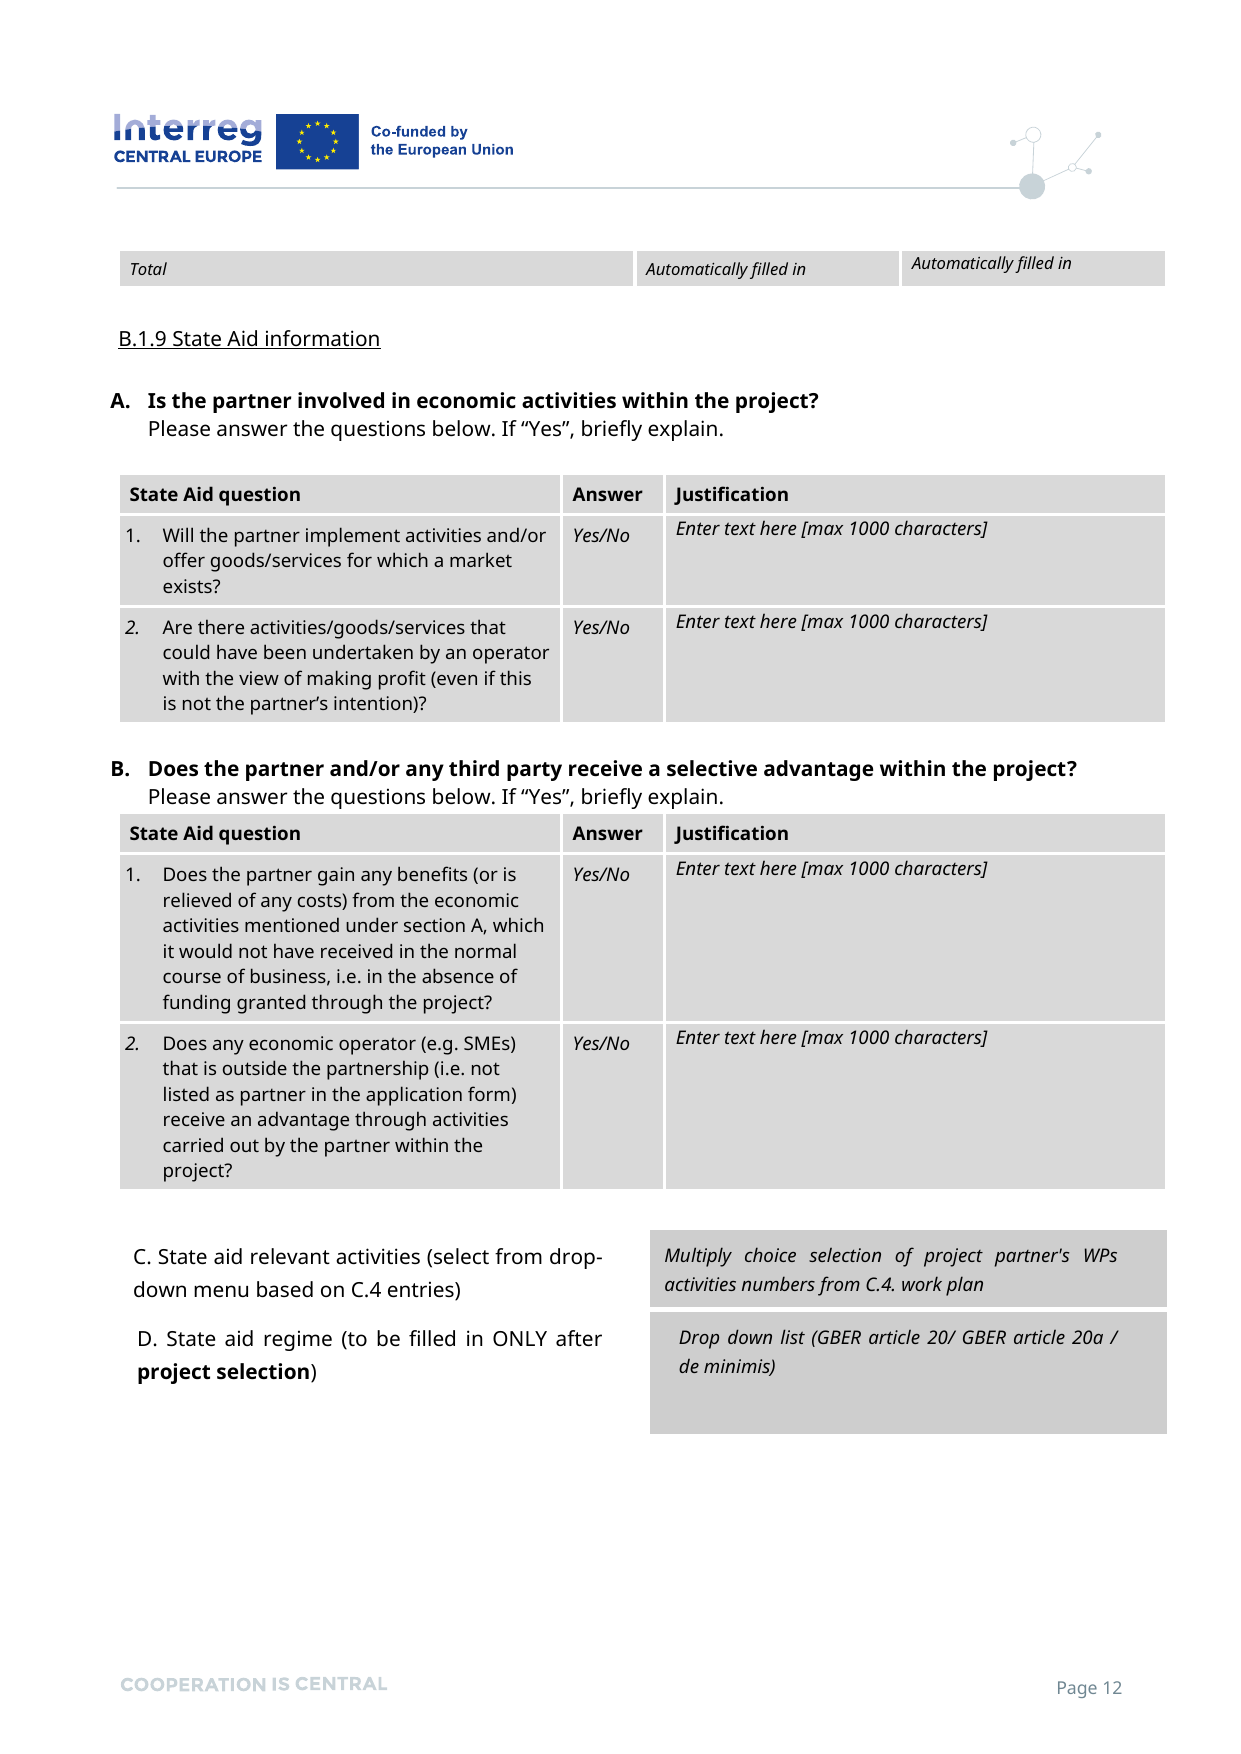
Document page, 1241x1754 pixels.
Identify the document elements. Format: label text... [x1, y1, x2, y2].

table_header State Aid question [120, 814, 560, 852]
table_cell Enter text here [max 1000 characters] [666, 1024, 1165, 1189]
table_header Multiply choice selection of project partner's WPs activities numbers from C.4. work plan [650, 1230, 1167, 1307]
table_cell D. State aid regime (to be filled in ONLY after project selection) [129, 1310, 649, 1434]
table_cell Enter text here [max 1000 characters] [666, 608, 1165, 722]
list Is the partner involved in economic activities within the project? [110, 386, 1122, 414]
table_cell Yes/No [563, 855, 663, 1021]
table_cell Does the partner gain any benefits (or is relieved of any costs) from the economic activities mentioned under section A, which it would not have received in the normal course of business, i.e. in the absence of funding granted through the project? [120, 855, 560, 1021]
table_header C. State aid relevant activities (select from drop-down menu based on C.4 entries) [118, 1230, 649, 1307]
table_header Justification [666, 475, 1165, 513]
table_header Answer [563, 475, 663, 513]
text B.1.9 State Aid information [118, 324, 1122, 352]
list Does the partner and/or any third party receive a selective advantage within the project? [110, 754, 1122, 782]
table_cell Yes/No [563, 608, 663, 722]
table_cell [902, 251, 1165, 286]
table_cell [637, 251, 899, 286]
table_header Justification [666, 814, 1165, 852]
table_cell Are there activities/goods/services that could have been undertaken by an operator with the view of making profit (even if this is not the partner’s intention)? [120, 608, 560, 722]
table_cell Enter text here [max 1000 characters] [666, 855, 1165, 1021]
list Please answer the questions below. If “Yes”, briefly explain. [148, 414, 1122, 443]
table_cell Yes/No [563, 1024, 663, 1189]
list Please answer the questions below. If “Yes”, briefly explain. [148, 782, 1122, 811]
table_cell Total [120, 251, 633, 286]
table_cell Yes/No [563, 516, 663, 605]
table_header State Aid question [120, 475, 560, 513]
table_cell Will the partner implement activities and/or offer goods/services for which a market exists? [120, 516, 560, 605]
table_cell Drop down list (GBER article 20/ GBER article 20a / de minimis) [650, 1312, 1167, 1434]
table_cell Does any economic operator (e.g. SMEs) that is outside the partnership (i.e. not listed as partner in the application form) receive an advantage through activities carried out by the partner within the project? [120, 1024, 560, 1189]
table_header Answer [563, 814, 663, 852]
table_cell Enter text here [max 1000 characters] [666, 516, 1165, 605]
